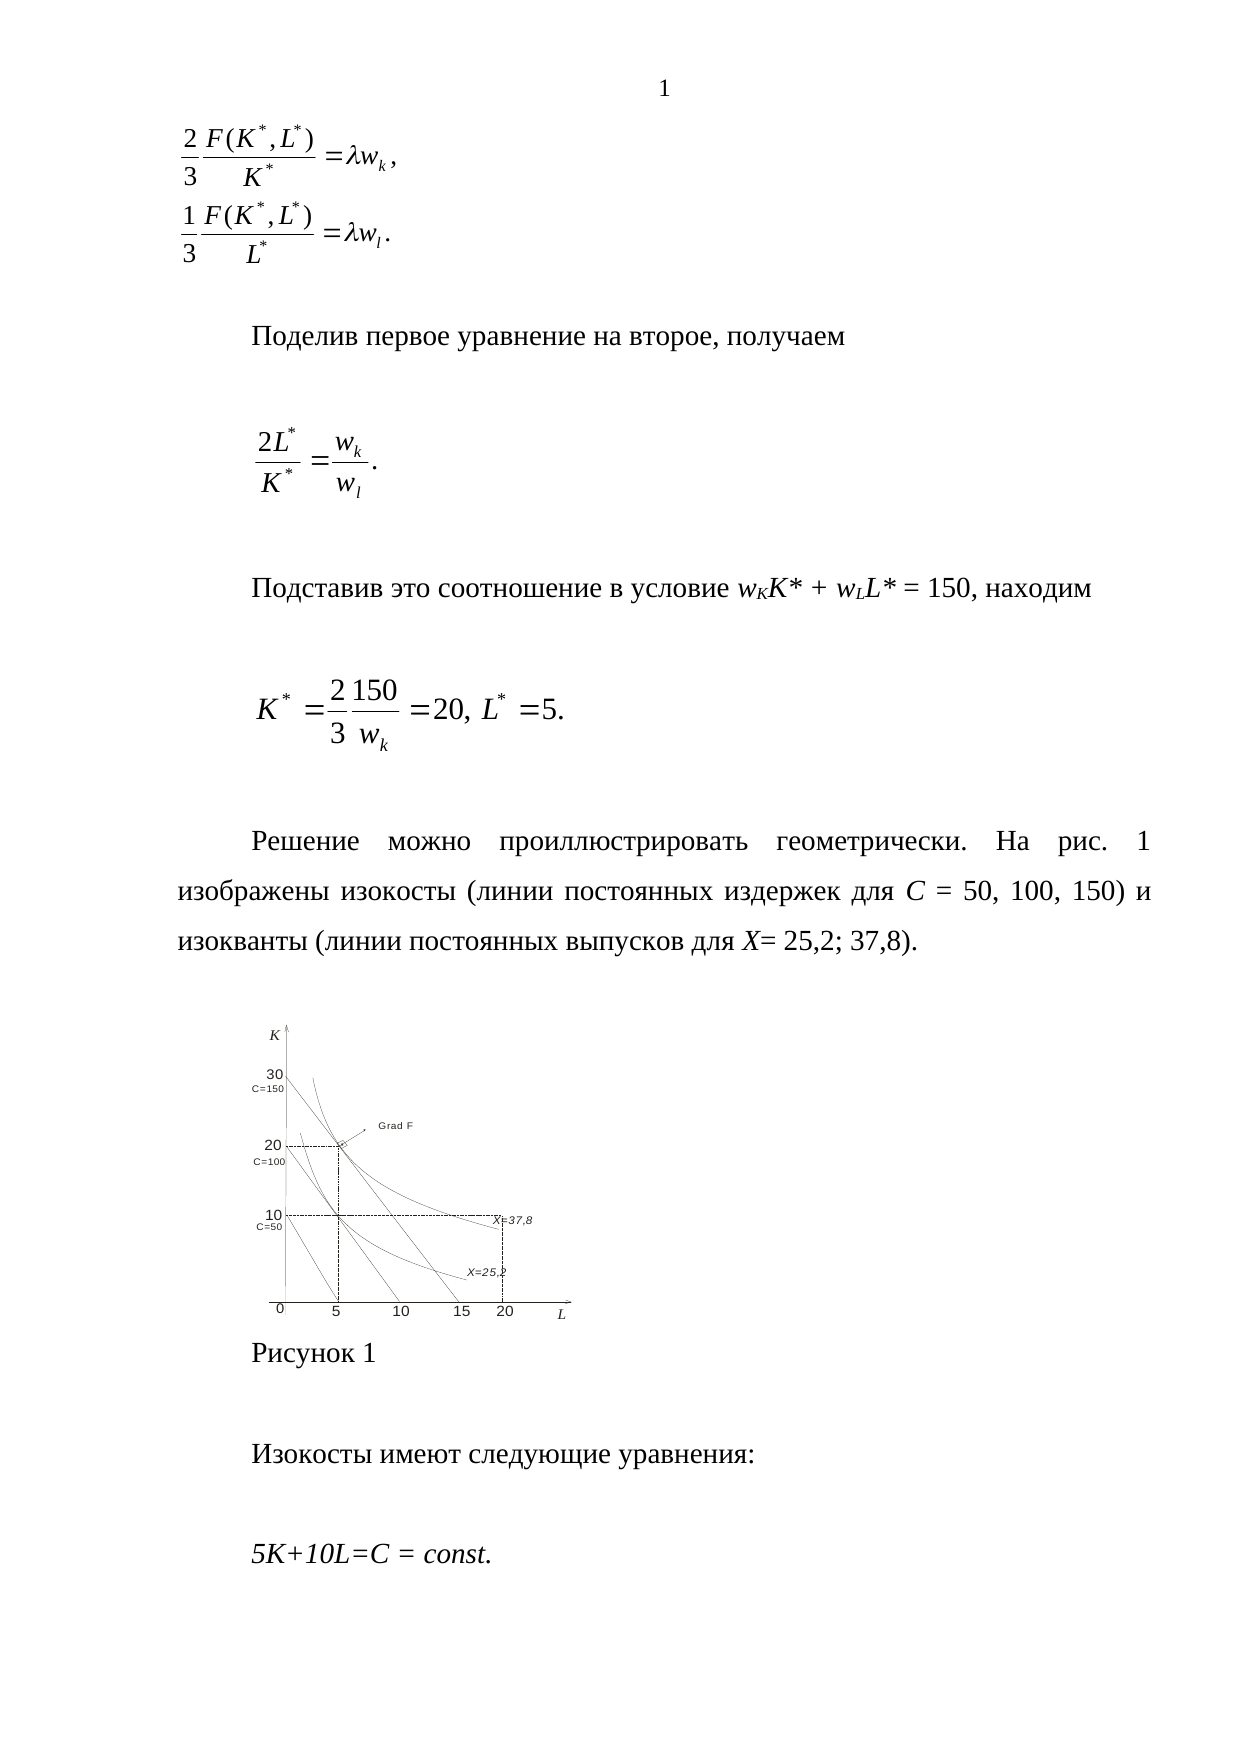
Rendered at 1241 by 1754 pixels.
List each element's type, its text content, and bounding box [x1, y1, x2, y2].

text 5K+10L=C = const. [177, 1537, 1152, 1570]
text Подставив это соотношение в условие wKK* + wLL* = 150, находим [177, 570, 1152, 603]
text Решение можно проиллюстрировать геометрически. На рис. 1 изображены изокосты (линии постоянных издержек для С = 50, 100, 150) и изокванты (линии постоянных выпусков для Х= 25,2; 37,8). [177, 823, 1152, 957]
text Изокосты имеют следующие уравнения: [177, 1436, 1152, 1469]
text Поделив первое уравнение на второе, получаем [177, 318, 1152, 352]
text Рисунок 1 [177, 1335, 1152, 1369]
